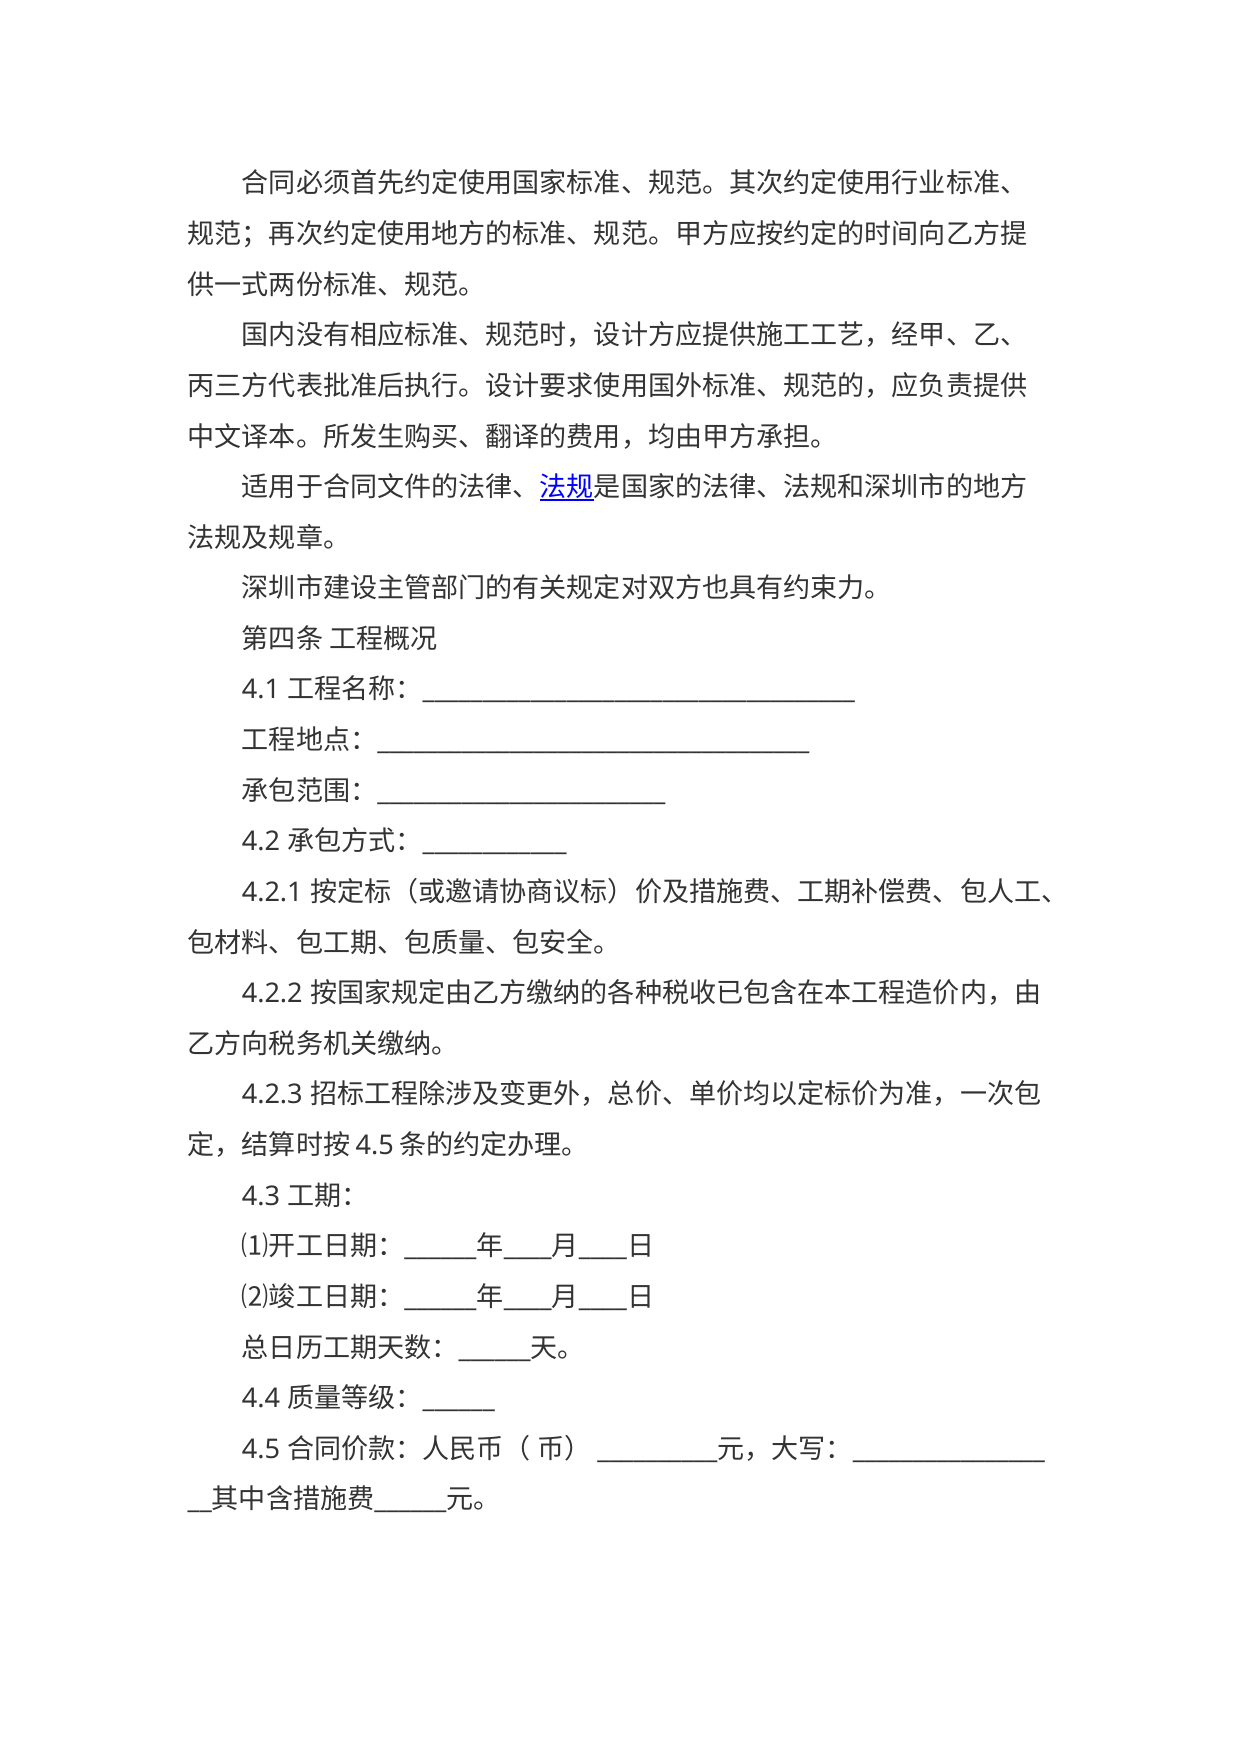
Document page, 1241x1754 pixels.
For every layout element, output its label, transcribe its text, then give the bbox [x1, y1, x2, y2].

text 4.4 质量等级：______ [187, 1365, 1053, 1416]
text 4.2.3 招标工程除涉及变更外，总价、单价均以定标价为准，一次包定，结算时按4.5条的约定办理。 [187, 1061, 1053, 1162]
text 深圳市建设主管部门的有关规定对双方也具有约束力。 [187, 555, 1053, 606]
text 工程地点：____________________________________ [187, 707, 1053, 757]
text 第四条 工程概况 [187, 606, 1053, 656]
text 4.2 承包方式：____________ [187, 808, 1053, 859]
text 4.2.2 按国家规定由乙方缴纳的各种税收已包含在本工程造价内，由乙方向税务机关缴纳。 [187, 960, 1053, 1061]
text ⑵竣工日期：______年____月____日 [187, 1264, 1053, 1314]
text 总日历工期天数：______天。 [187, 1314, 1053, 1365]
text 合同必须首先约定使用国家标准、规范。其次约定使用行业标准、规范；再次约定使用地方的标准、规范。甲方应按约定的时间向乙方提供一式两份标准、规范。 [187, 150, 1053, 302]
text 国内没有相应标准、规范时，设计方应提供施工工艺，经甲、乙、丙三方代表批准后执行。设计要求使用国外标准、规范的，应负责提供中文译本。所发生购买、翻译的费用，均由甲方承担。 [187, 302, 1053, 454]
text 适用于合同文件的法律、法规是国家的法律、法规和深圳市的地方法规及规章。 [187, 454, 1053, 555]
text ⑴开工日期：______年____月____日 [187, 1213, 1053, 1264]
text 4.3 工期： [187, 1162, 1053, 1213]
text 4.5 合同价款：人民币（ 币） __________元，大写：__________________其中含措施费______元。 [187, 1416, 1053, 1517]
text 承包范围：________________________ [187, 757, 1053, 808]
text 4.1 工程名称：____________________________________ [187, 656, 1053, 707]
text 4.2.1 按定标（或邀请协商议标）价及措施费、工期补偿费、包人工、包材料、包工期、包质量、包安全。 [187, 859, 1053, 960]
